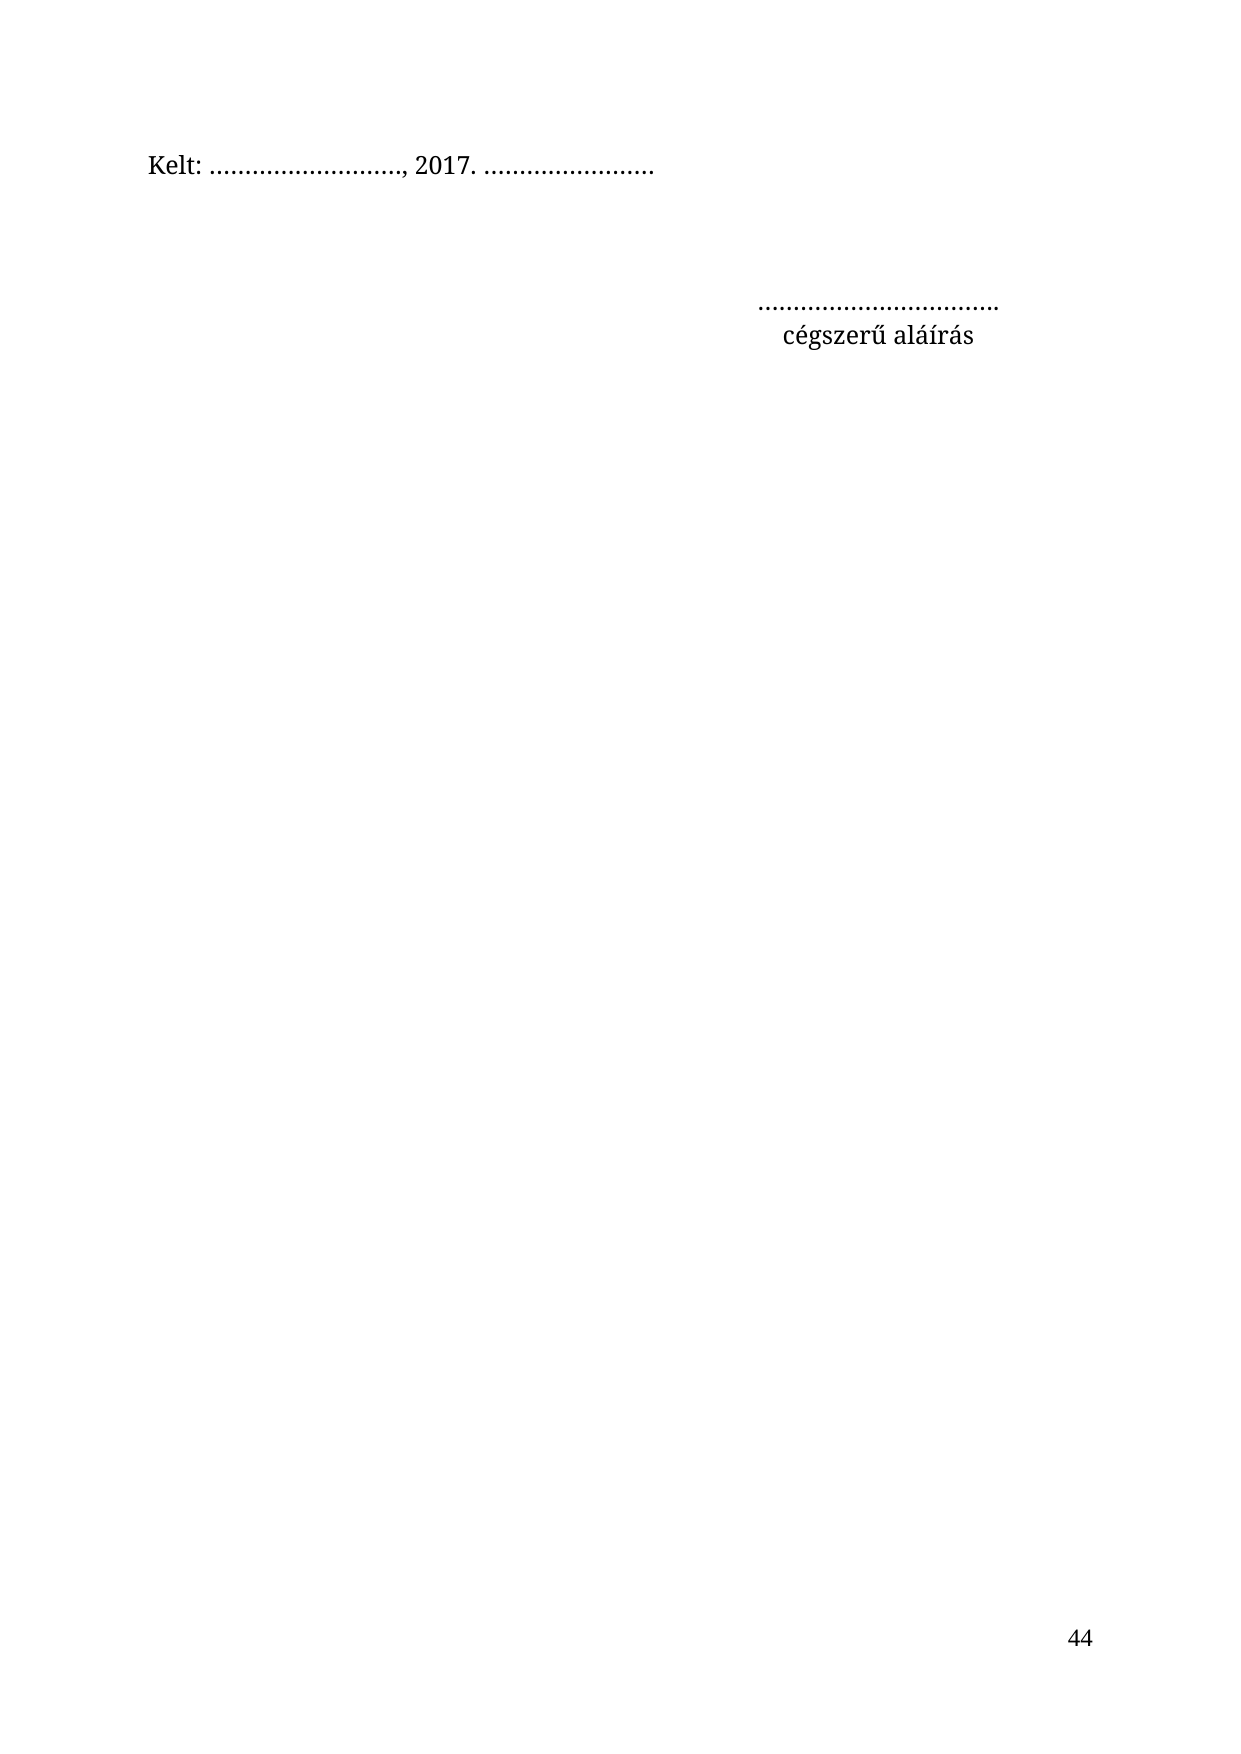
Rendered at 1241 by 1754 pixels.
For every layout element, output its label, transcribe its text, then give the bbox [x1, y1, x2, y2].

text cégszerű aláírás [664, 318, 1093, 352]
text ……………………………. [664, 284, 1093, 318]
text Kelt: ………………………, 2017. …………………… [148, 148, 1093, 182]
